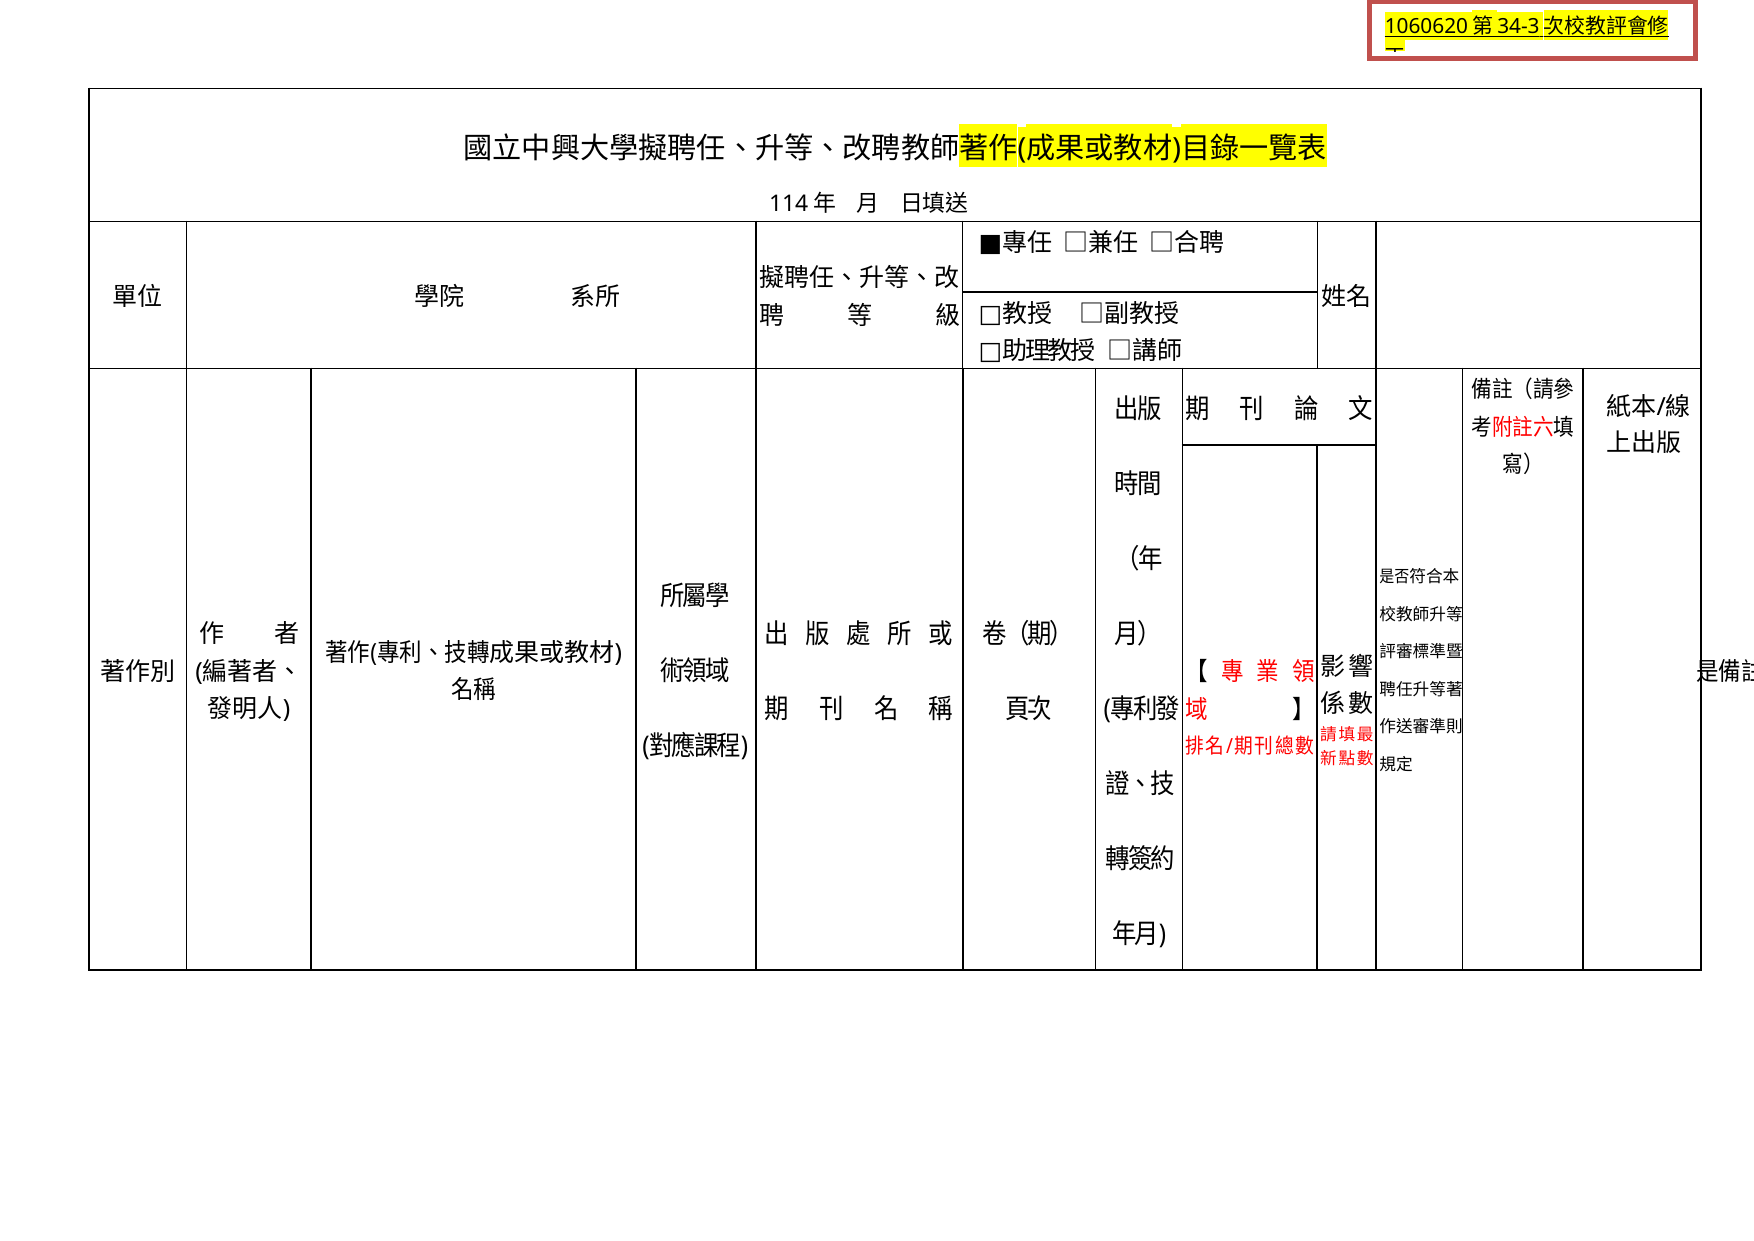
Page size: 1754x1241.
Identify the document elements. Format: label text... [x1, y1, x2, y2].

table_cell □教授 □副教授 □助理教授 □講師 [963, 293, 1317, 367]
table_header 國立中興大學擬聘任、升等、改聘教師著作(成果或教材)目錄一覽表 114年 月 日填送 [90, 89, 1700, 221]
table_cell 作 者 (編著者、發明人) [187, 369, 310, 969]
table_cell 擬聘任、升等、改 聘等級 [757, 222, 962, 367]
table_cell 影響係數 請填最新點數 [1318, 446, 1375, 969]
table_cell 是備註 [1584, 369, 1700, 969]
table_cell 著作(專利、技轉成果或教材)名稱 [312, 369, 635, 969]
table_cell 【專業領域】 排名/期刊總數 [1183, 446, 1316, 969]
table_cell 出版處所或 期刊名稱 [757, 369, 962, 969]
table_cell 所屬學 術領域 (對應課程) [637, 369, 755, 969]
table_cell 備註（請參考附註六填寫） [1463, 369, 1582, 969]
table_cell 單位 [90, 222, 186, 367]
table_cell 出版 時間 （年月） (專利發證、技轉簽約年月) [1096, 369, 1182, 969]
table_cell 是否符合本校教師升等評審標準暨聘任升等著作送審準則規定 [1377, 369, 1462, 969]
table_cell 學院 系所 [187, 222, 755, 367]
table_cell 期刊論文 [1183, 369, 1375, 444]
table_cell 著作別 [90, 369, 186, 969]
table_cell [1377, 222, 1700, 367]
table_cell 卷（期） 頁次 [964, 369, 1095, 969]
table_cell 姓名 [1318, 222, 1375, 367]
table_cell ■專任 □兼任 □合聘 [963, 222, 1317, 291]
